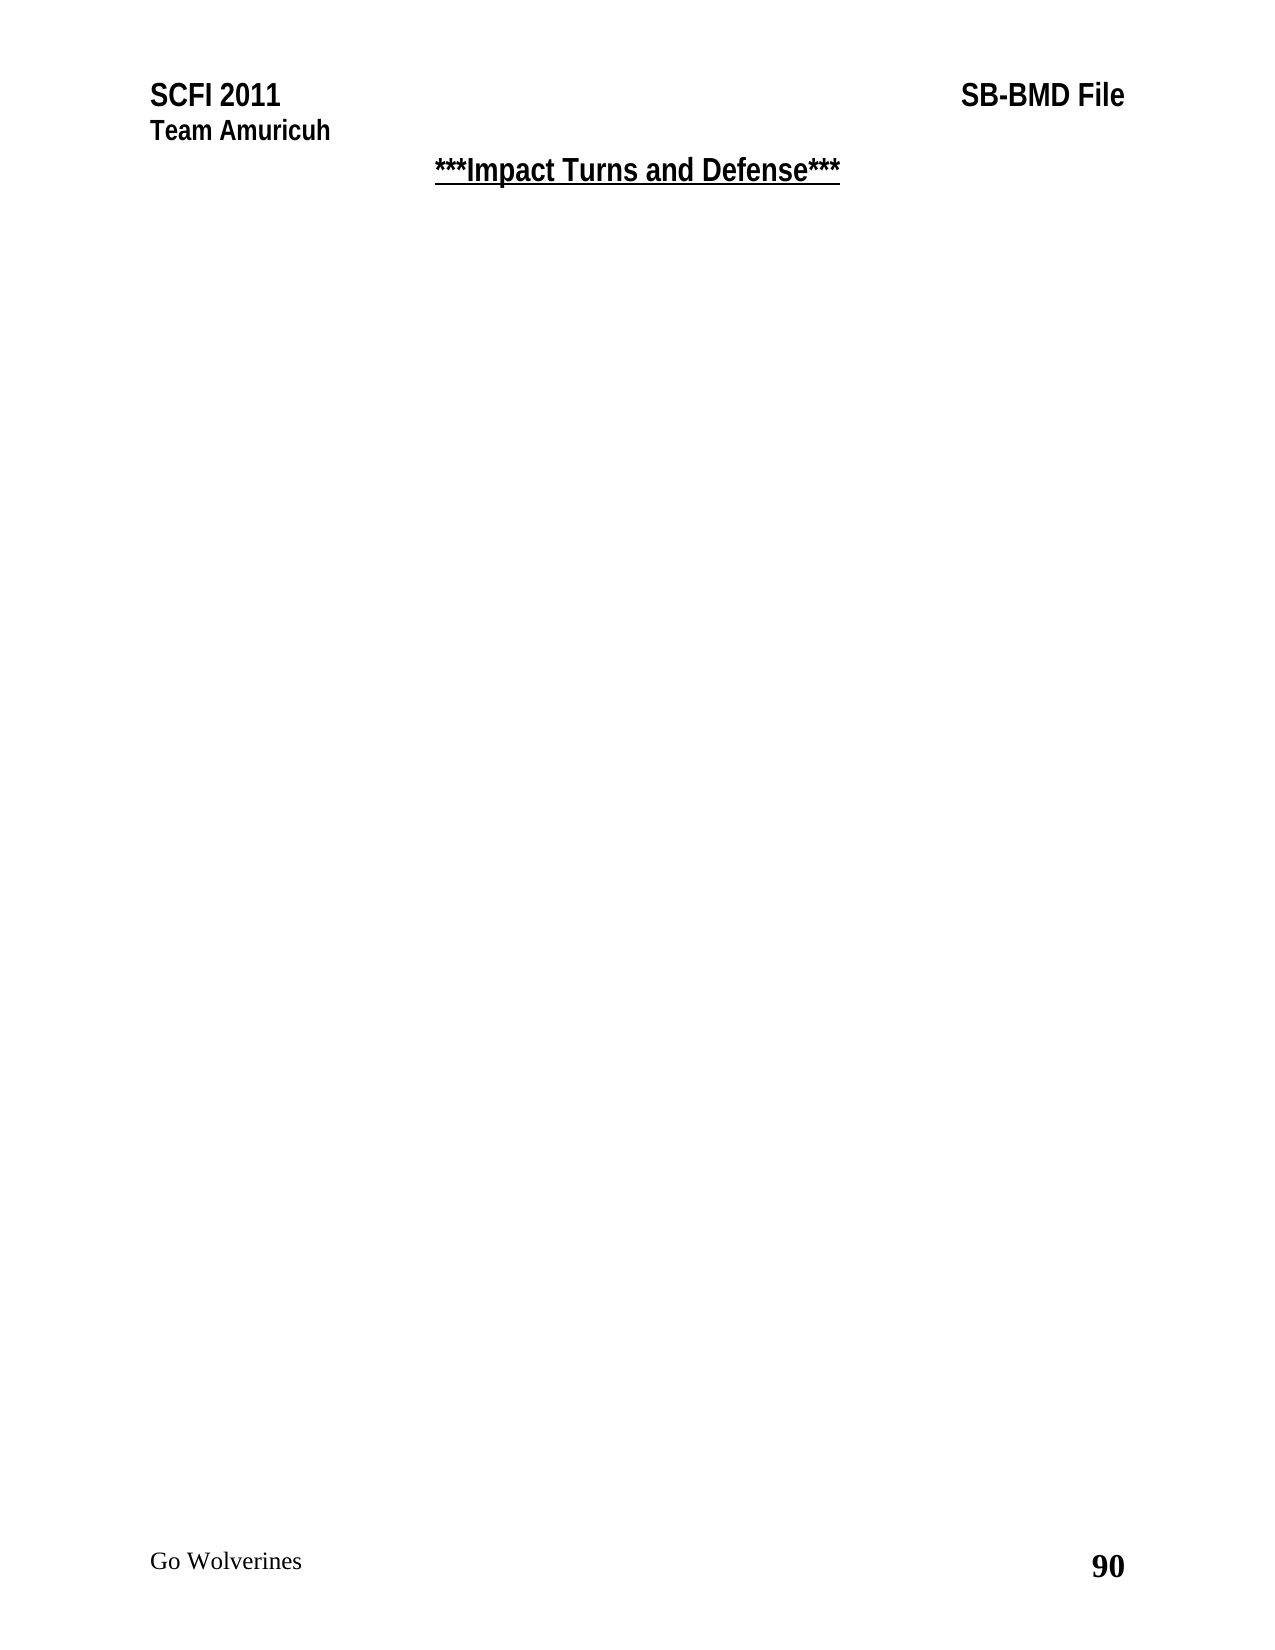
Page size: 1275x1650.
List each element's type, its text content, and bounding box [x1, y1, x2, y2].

text ***Impact Turns and Defense*** [150, 150, 1125, 188]
